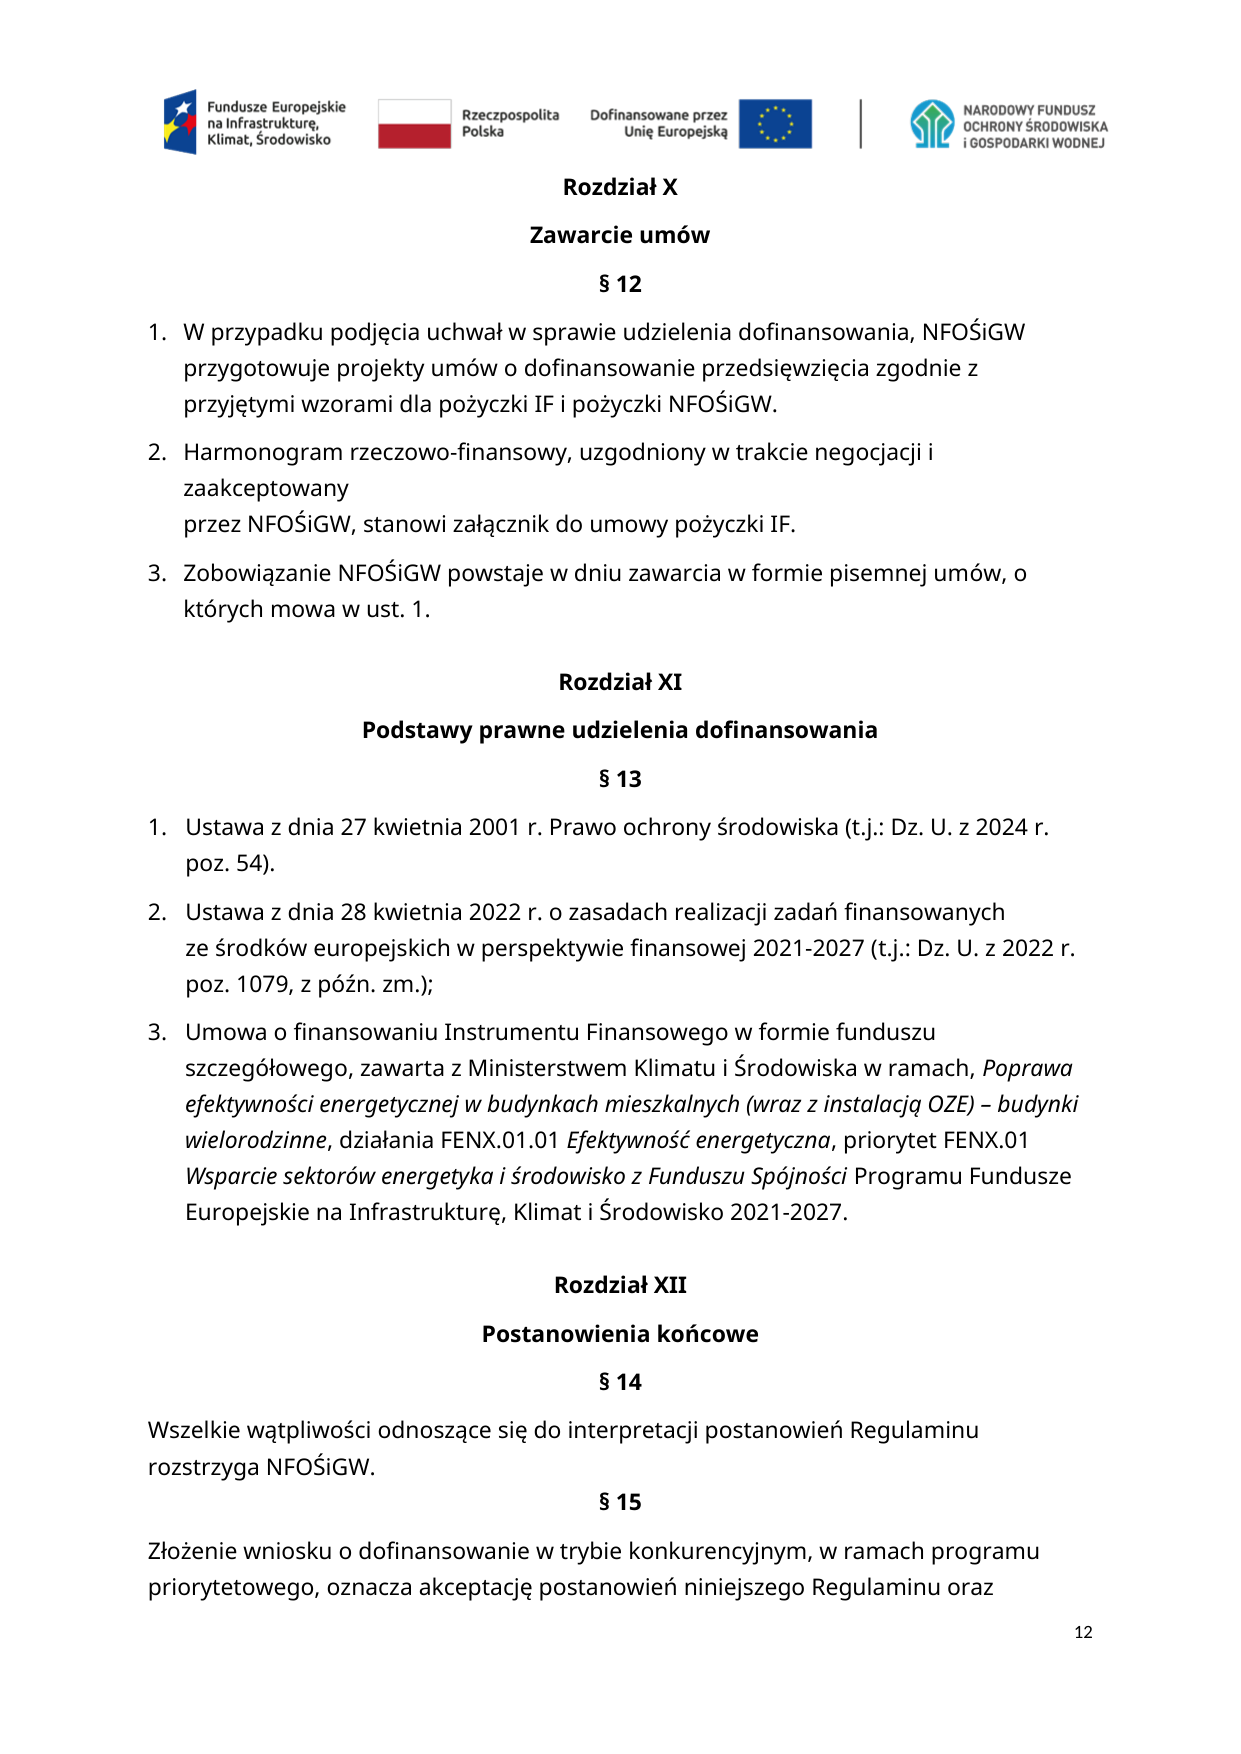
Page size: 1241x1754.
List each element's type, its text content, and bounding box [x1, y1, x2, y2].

text Postanowienia końcowe [148, 1318, 1093, 1349]
list Ustawa z dnia 27 kwietnia 2001 r. Prawo ochrony środowiska (t.j.: Dz. U. z 2024 r. poz. 54). [148, 811, 1093, 878]
list Umowa o finansowaniu Instrumentu Finansowego w formie funduszu szczegółowego, zawarta z Ministerstwem Klimatu i Środowiska w ramach, Poprawa efektywności energetycznej w budynkach mieszkalnych (wraz z instalacją OZE) – budynki wielorodzinne, działania FENX.01.01 Efektywność energetyczna, priorytet FENX.01 Wsparcie sektorów energetyka i środowisko z Funduszu Spójności Programu Fundusze Europejskie na Infrastrukturę, Klimat i Środowisko 2021-2027. [148, 1016, 1093, 1227]
text § 13 [148, 763, 1093, 794]
text Rozdział XI [148, 666, 1093, 697]
picture [147, 73, 1121, 171]
text Rozdział X [148, 171, 1093, 202]
text Wszelkie wątpliwości odnoszące się do interpretacji postanowień Regulaminu rozstrzyga NFOŚiGW. [148, 1414, 1093, 1482]
text § 12 [148, 268, 1093, 299]
list Zobowiązanie NFOŚiGW powstaje w dniu zawarcia w formie pisemnej umów, o których mowa w ust. 1. [148, 557, 1093, 624]
text Podstawy prawne udzielenia dofinansowania [148, 714, 1093, 746]
text § 15 [148, 1486, 1093, 1518]
list Ustawa z dnia 28 kwietnia 2022 r. o zasadach realizacji zadań finansowanych ze środków europejskich w perspektywie finansowej 2021-2027 (t.j.: Dz. U. z 2022 r. poz. 1079, z późn. zm.); [148, 896, 1093, 999]
list W przypadku podjęcia uchwał w sprawie udzielenia dofinansowania, NFOŚiGW przygotowuje projekty umów o dofinansowanie przedsięwzięcia zgodnie z przyjętymi wzorami dla pożyczki IF i pożyczki NFOŚiGW. [148, 316, 1093, 419]
text Rozdział XII [148, 1269, 1093, 1300]
text Zawarcie umów [148, 219, 1093, 250]
list Harmonogram rzeczowo-finansowy, uzgodniony w trakcie negocjacji i zaakceptowany przez NFOŚiGW, stanowi załącznik do umowy pożyczki IF. [148, 436, 1093, 539]
text § 14 [148, 1366, 1093, 1397]
